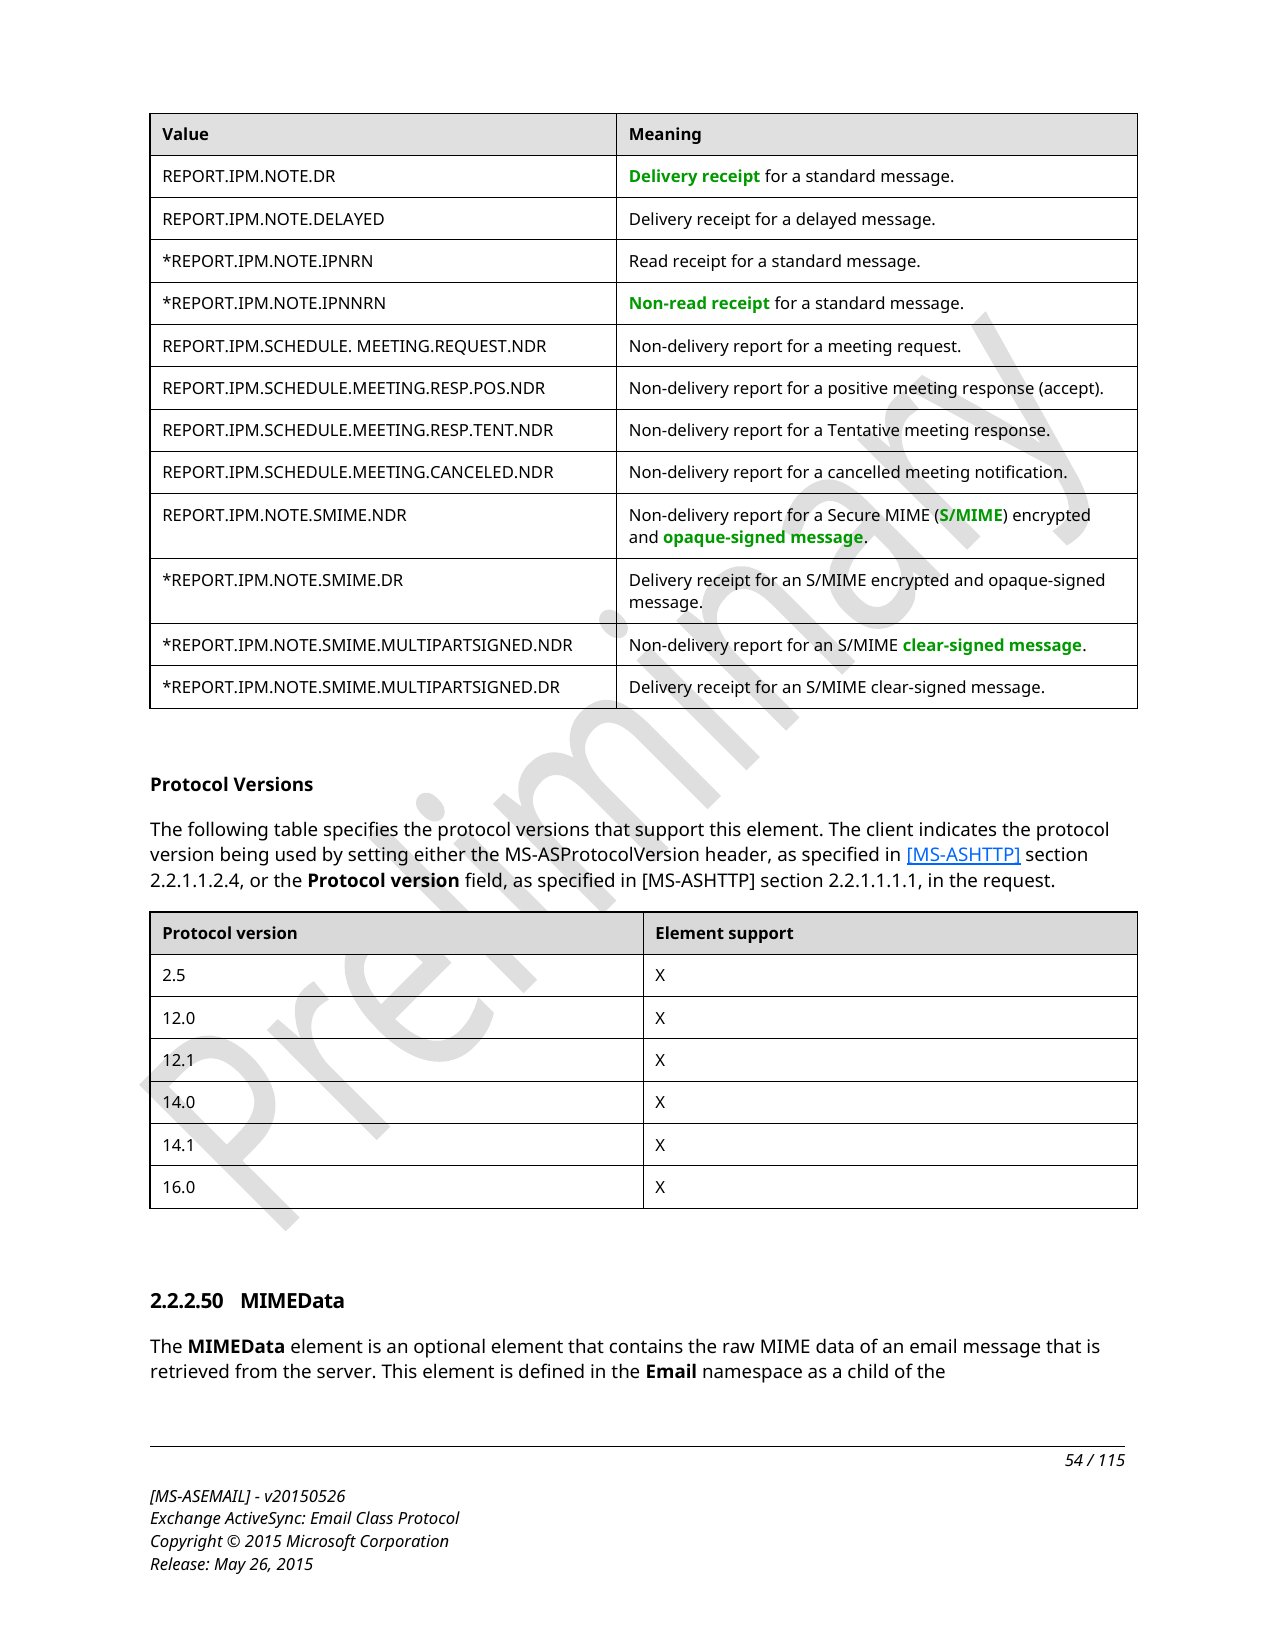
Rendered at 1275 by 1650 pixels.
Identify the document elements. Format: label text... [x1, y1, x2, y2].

subtitle MIMEData [150, 1286, 1125, 1314]
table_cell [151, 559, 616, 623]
text Protocol Versions [150, 772, 1125, 797]
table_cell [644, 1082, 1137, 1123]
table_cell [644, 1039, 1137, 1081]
text The following table specifies the protocol versions that support this element. The client indicates the protocol version being used by setting either the MS-ASProtocolVersion header, as specified in [MS-ASHTTP] section 2.2.1.1.2.4, or the Protocol version field, as specified in [MS-ASHTTP] section 2.2.1.1.1.1, in the request. [150, 816, 1125, 893]
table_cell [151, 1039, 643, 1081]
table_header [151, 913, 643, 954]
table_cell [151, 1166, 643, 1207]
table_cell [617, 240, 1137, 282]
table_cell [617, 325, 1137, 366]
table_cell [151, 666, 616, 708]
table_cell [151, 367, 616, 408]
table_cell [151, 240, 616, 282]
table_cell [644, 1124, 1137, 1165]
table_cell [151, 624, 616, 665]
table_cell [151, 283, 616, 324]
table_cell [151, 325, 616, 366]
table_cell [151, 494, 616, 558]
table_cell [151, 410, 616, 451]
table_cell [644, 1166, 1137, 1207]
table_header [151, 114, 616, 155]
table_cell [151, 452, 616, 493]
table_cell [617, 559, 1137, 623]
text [150, 1333, 1125, 1384]
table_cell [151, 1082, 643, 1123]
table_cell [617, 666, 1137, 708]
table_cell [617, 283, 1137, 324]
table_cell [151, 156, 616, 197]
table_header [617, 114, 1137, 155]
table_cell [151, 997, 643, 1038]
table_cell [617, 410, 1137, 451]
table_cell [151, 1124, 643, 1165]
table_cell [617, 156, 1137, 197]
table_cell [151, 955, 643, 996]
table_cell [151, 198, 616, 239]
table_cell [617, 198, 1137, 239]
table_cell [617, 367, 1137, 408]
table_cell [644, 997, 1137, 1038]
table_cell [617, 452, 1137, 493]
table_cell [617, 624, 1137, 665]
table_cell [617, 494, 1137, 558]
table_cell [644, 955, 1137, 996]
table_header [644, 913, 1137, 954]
